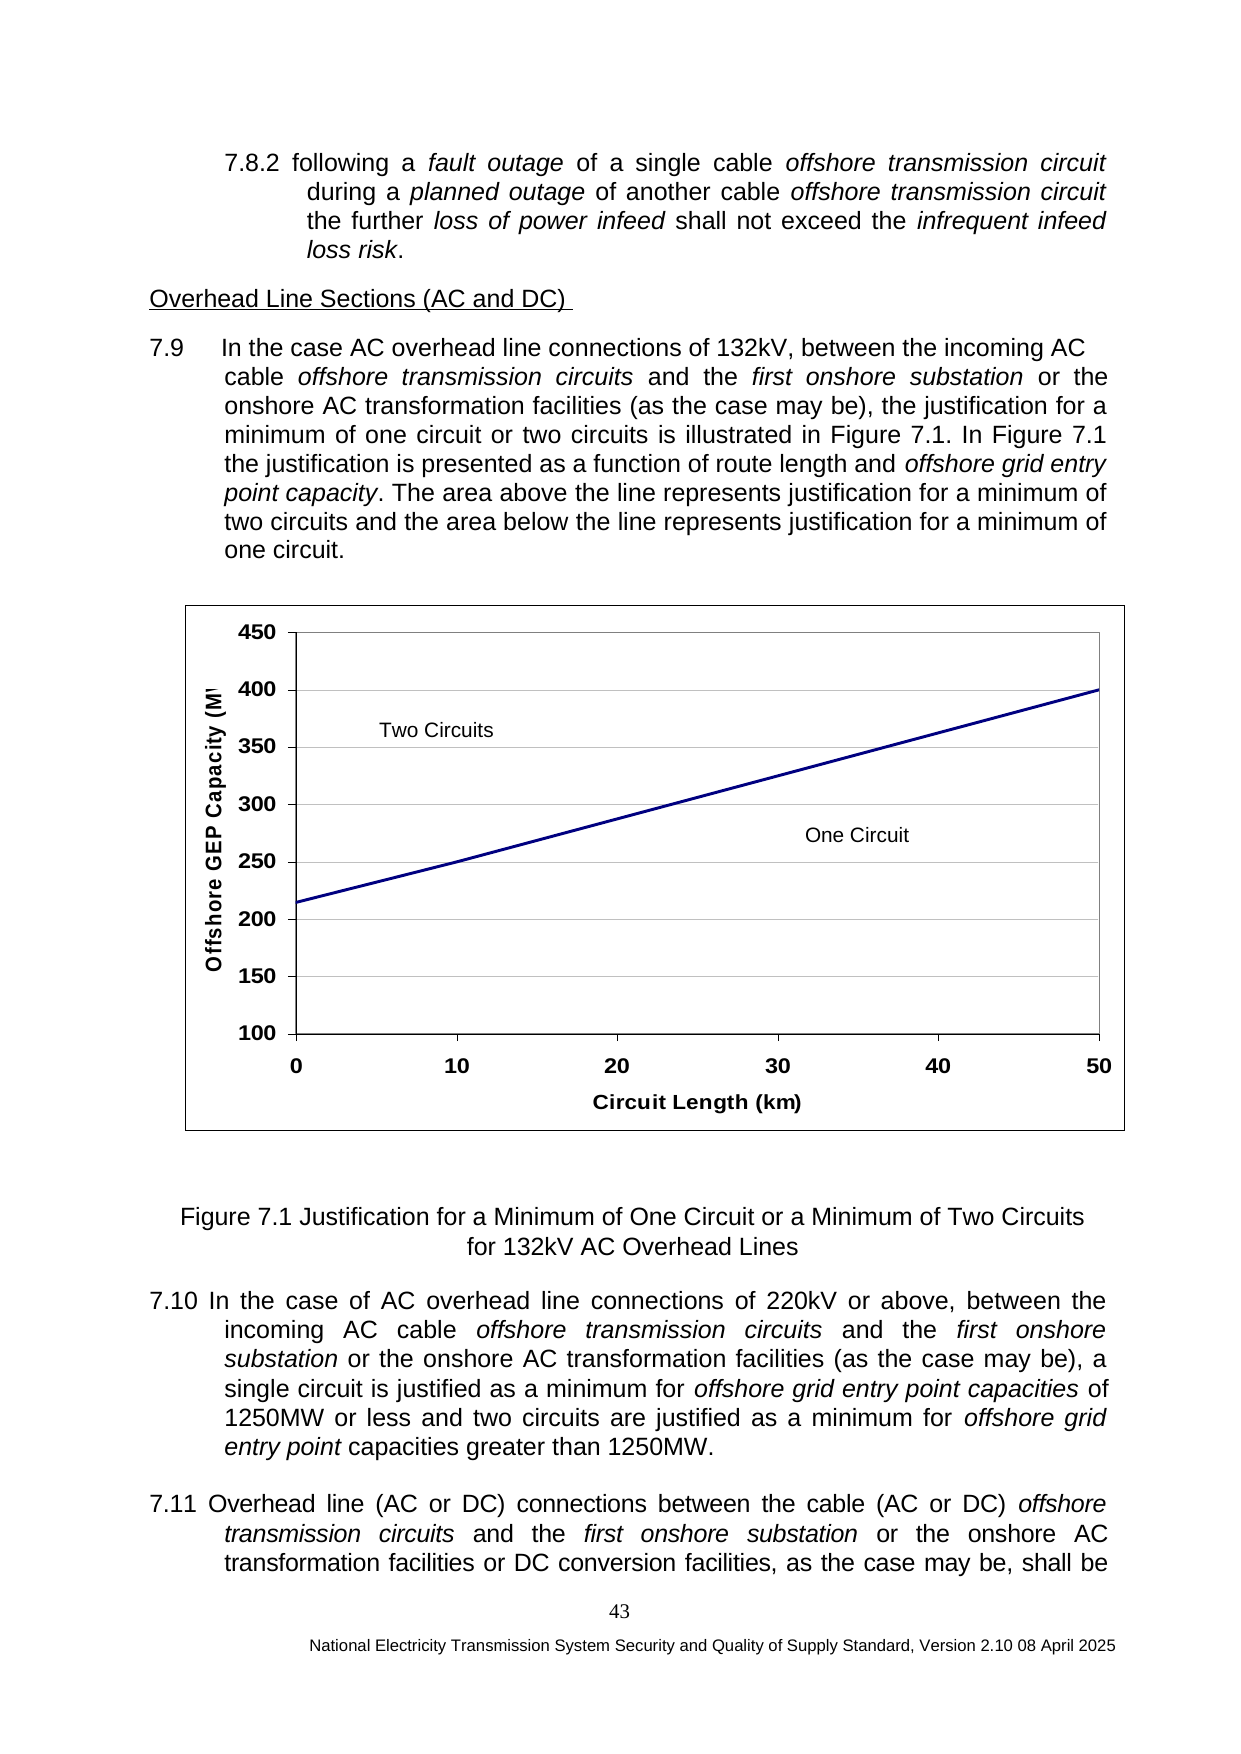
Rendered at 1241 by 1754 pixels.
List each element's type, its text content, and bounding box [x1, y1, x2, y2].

text Overhead Line Sections (AC and DC) [149, 284, 1116, 313]
text 7.10 In the case of AC overhead line connections of 220kV or above, between the incoming AC cable offshore transmission circuits and the first onshore substation or the onshore AC transformation facilities (as the case may be), a single circuit is justified as a minimum for offshore grid entry point capacities of 1250MW or less and two circuits are justified as a minimum for offshore grid entry point capacities greater than 1250MW. [149, 1286, 1108, 1461]
text 7.9 In the case AC overhead line connections of 132kV, between the incoming AC [149, 333, 1116, 363]
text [149, 1489, 1108, 1577]
text cable offshore transmission circuits and the first onshore substation or the onshore AC transformation facilities (as the case may be), the justification for a minimum of one circuit or two circuits is illustrated in Figure 7.1. In Figure 7.1 the justification is presented as a function of route length and offshore grid entry point capacity. The area above the line represents justification for a minimum of two circuits and the area below the line represents justification for a minimum of one circuit. [224, 363, 1108, 565]
text Figure 7.1 Justification for a Minimum of One Circuit or a Minimum of Two Circuits for 132kV AC Overhead Lines [149, 1202, 1116, 1261]
text 7.8.2 following a fault outage of a single cable offshore transmission circuit during a planned outage of another cable offshore transmission circuit the further loss of power infeed shall not exceed the infrequent infeed loss risk. [224, 148, 1108, 264]
